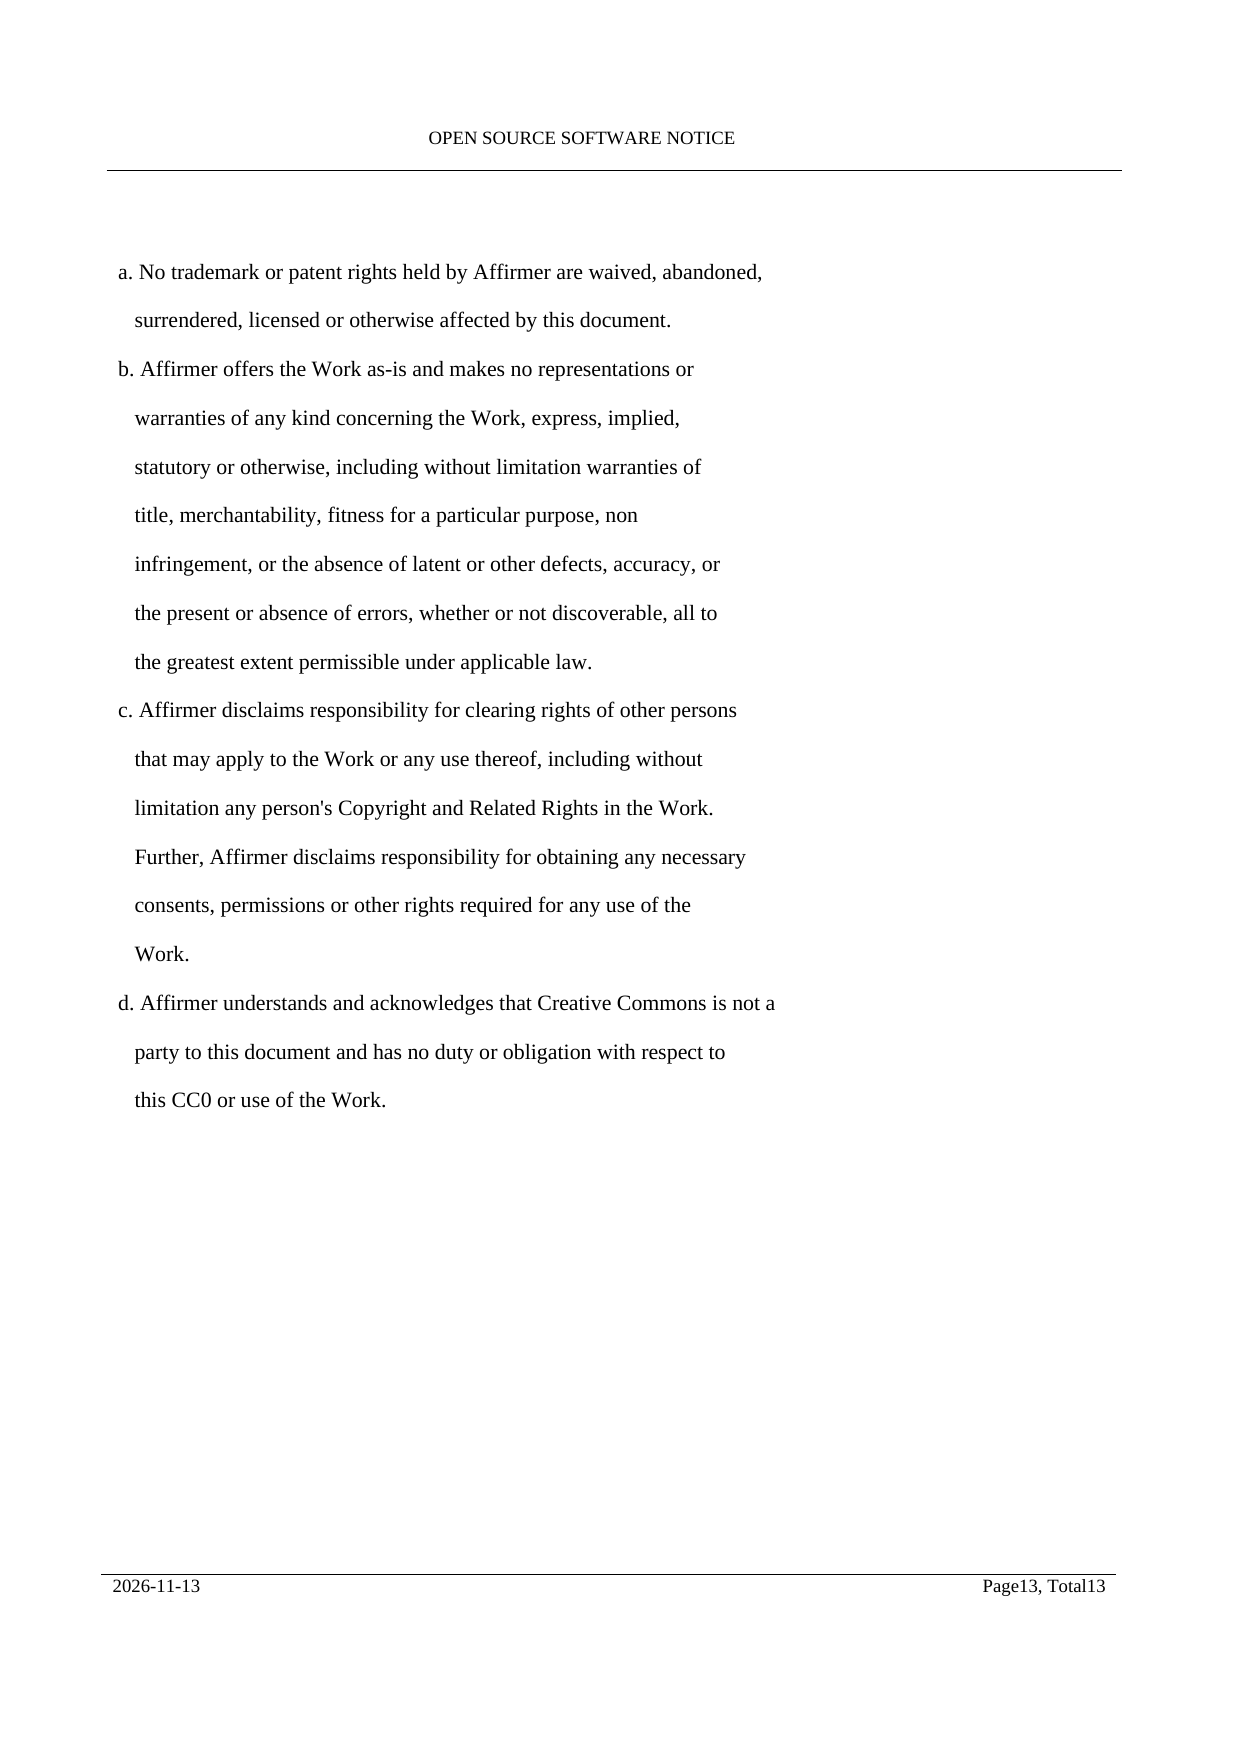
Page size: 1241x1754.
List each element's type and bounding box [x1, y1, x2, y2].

text [112, 206, 1128, 1116]
